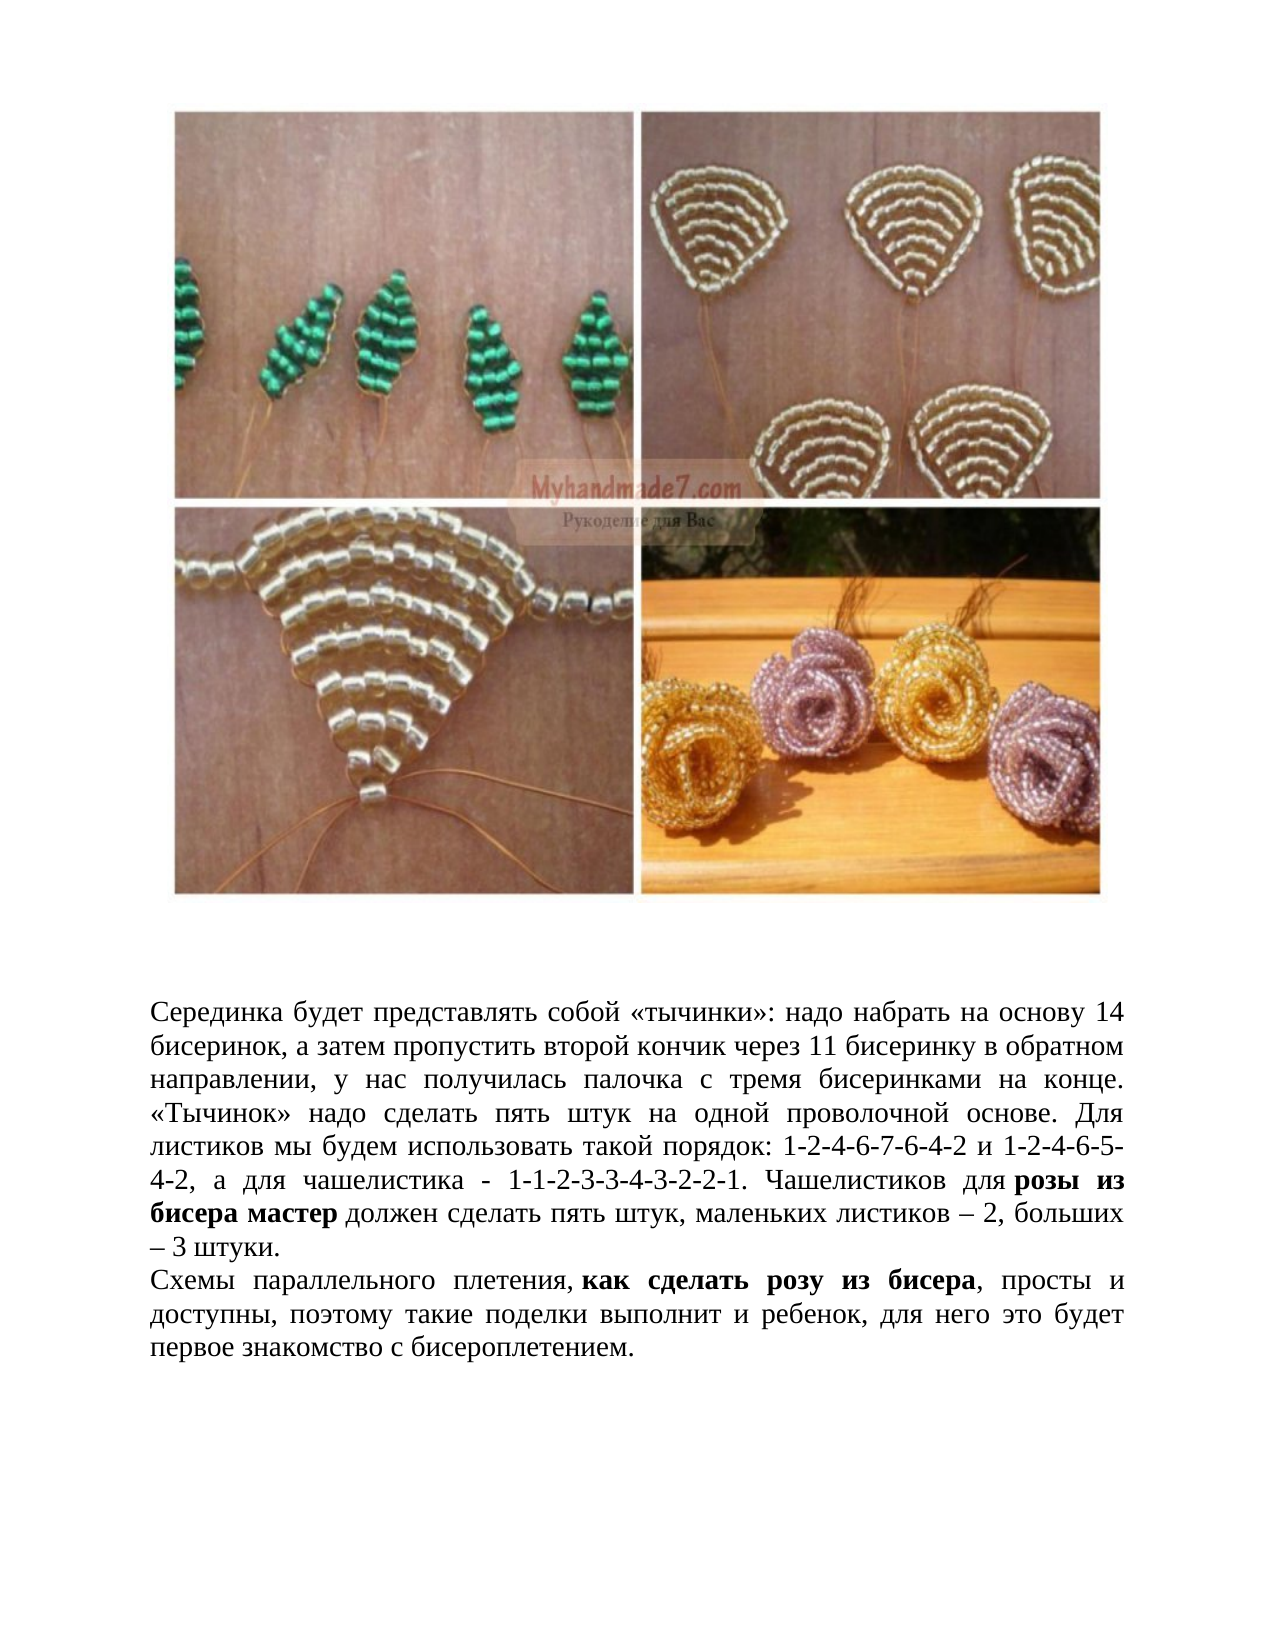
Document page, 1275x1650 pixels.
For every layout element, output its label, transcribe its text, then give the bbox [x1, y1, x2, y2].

text Серединка будет представлять собой «тычинки»: надо набрать на основу 14 бисеринок, а затем пропустить второй кончик через 11 бисеринку в обратном направлении, у нас получилась палочка с тремя бисеринками на конце. «Тычинок» надо сделать пять штук на одной проволочной основе. Для листиков мы будем использовать такой порядок: 1-2-4-6-7-6-4-2 и 1-2-4-6-5-4-2, а для чашелистика - 1-1-2-3-3-4-3-2-2-1. Чашелистиков для розы из бисера мастер должен сделать пять штук, маленьких листиков – 2, больших – 3 штуки. [150, 994, 1125, 1262]
picture [167, 103, 1108, 903]
text Схемы параллельного плетения, как сделать розу из бисера, просты и доступны, поэтому такие поделки выполнит и ребенок, для него это будет первое знакомство с бисероплетением. [150, 1262, 1125, 1363]
